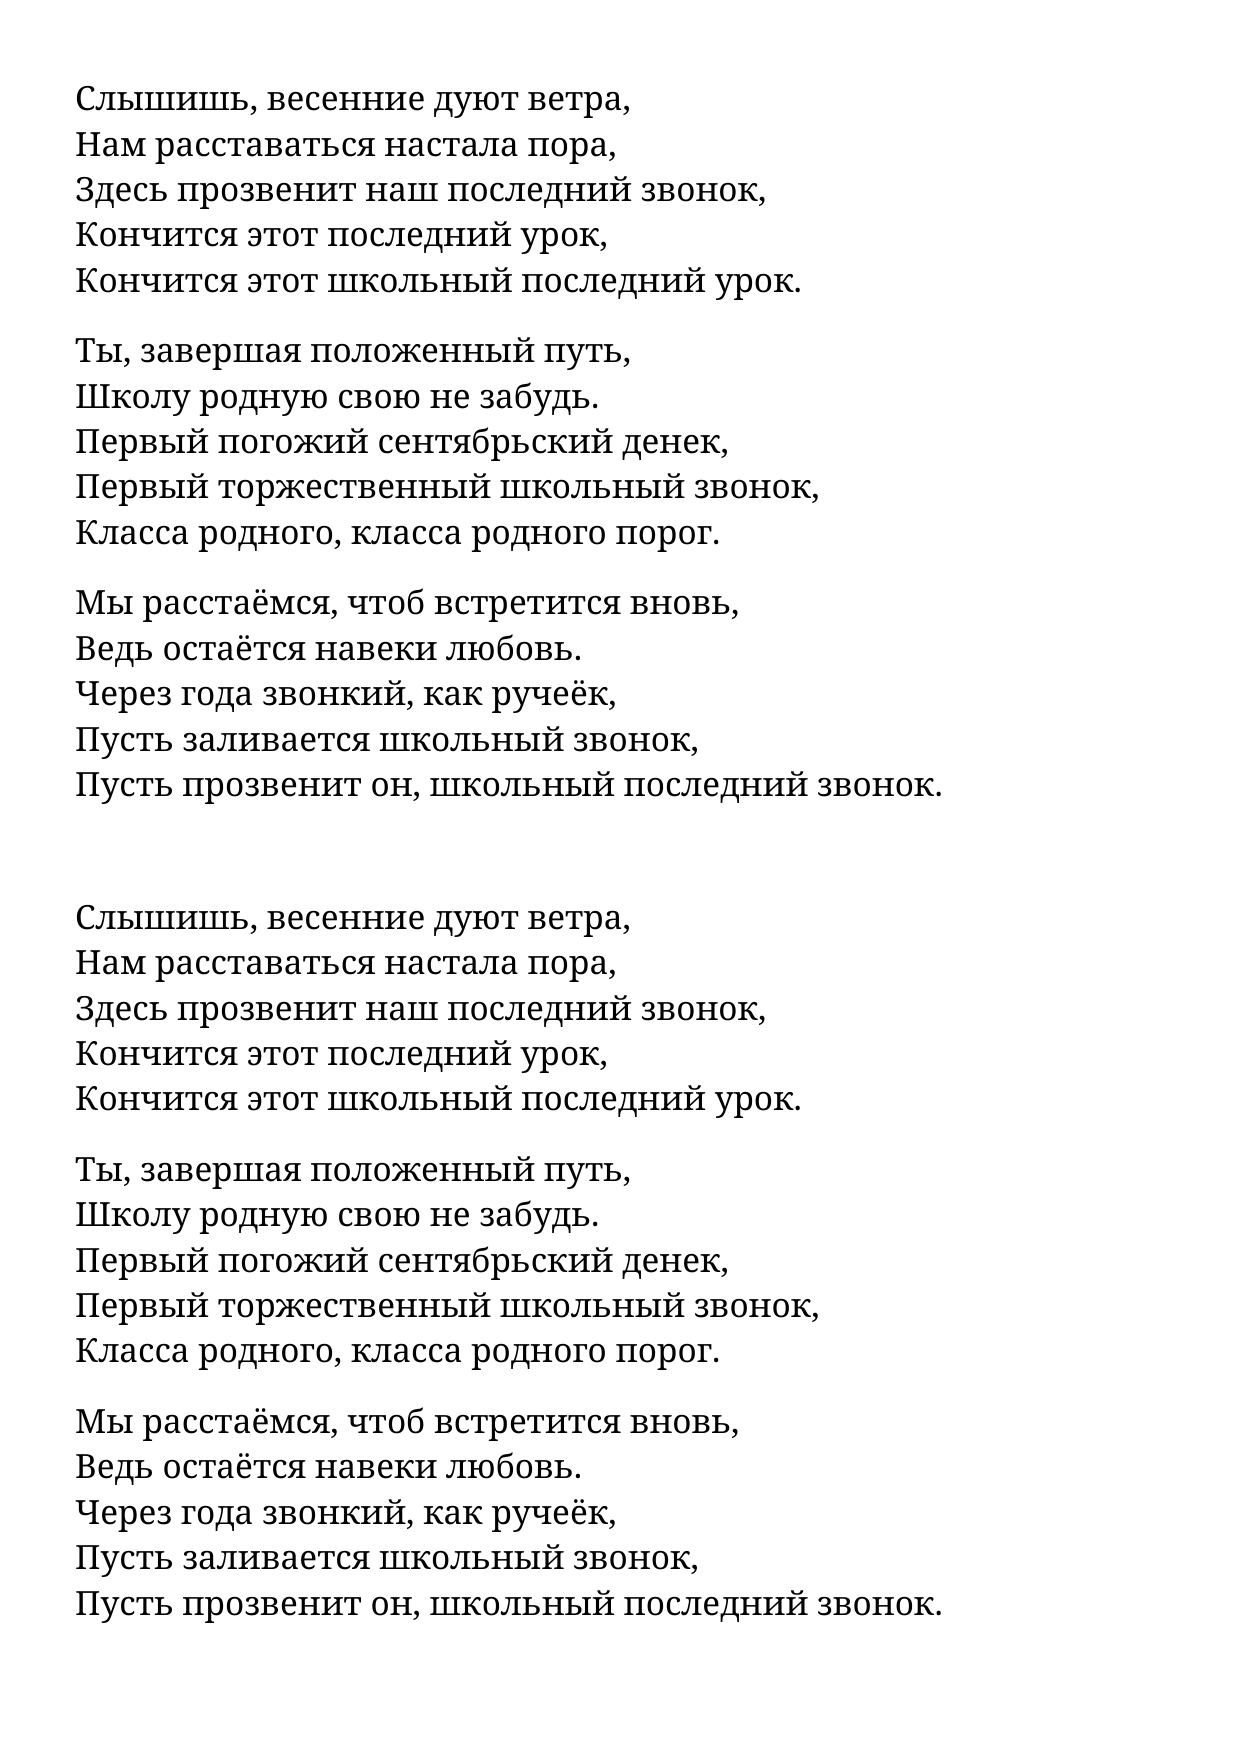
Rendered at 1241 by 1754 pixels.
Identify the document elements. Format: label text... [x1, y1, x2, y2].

text Ты, завершая положенный путь, Школу родную свою не забудь. Первый погожий сентябрьский денек, Первый торжественный школьный звонок, Класса родного, класса родного порог. [75, 327, 1165, 554]
text Мы расстаёмся, чтоб встретится вновь, Ведь остаётся навеки любовь. Через года звонкий, как ручеёк, Пусть заливается школьный звонок, Пусть прозвенит он, школьный последний звонок. [75, 579, 1165, 806]
text Мы расстаёмся, чтоб встретится вновь, Ведь остаётся навеки любовь. Через года звонкий, как ручеёк, Пусть заливается школьный звонок, Пусть прозвенит он, школьный последний звонок. [75, 1398, 1165, 1625]
text Ты, завершая положенный путь, Школу родную свою не забудь. Первый погожий сентябрьский денек, Первый торжественный школьный звонок, Класса родного, класса родного порог. [75, 1146, 1165, 1373]
text Слышишь, весенние дуют ветра, Нам расставаться настала пора, Здесь прозвенит наш последний звонок, Кончится этот последний урок, Кончится этот школьный последний урок. [75, 75, 1165, 302]
text Слышишь, весенние дуют ветра, Нам расставаться настала пора, Здесь прозвенит наш последний звонок, Кончится этот последний урок, Кончится этот школьный последний урок. [75, 893, 1165, 1121]
